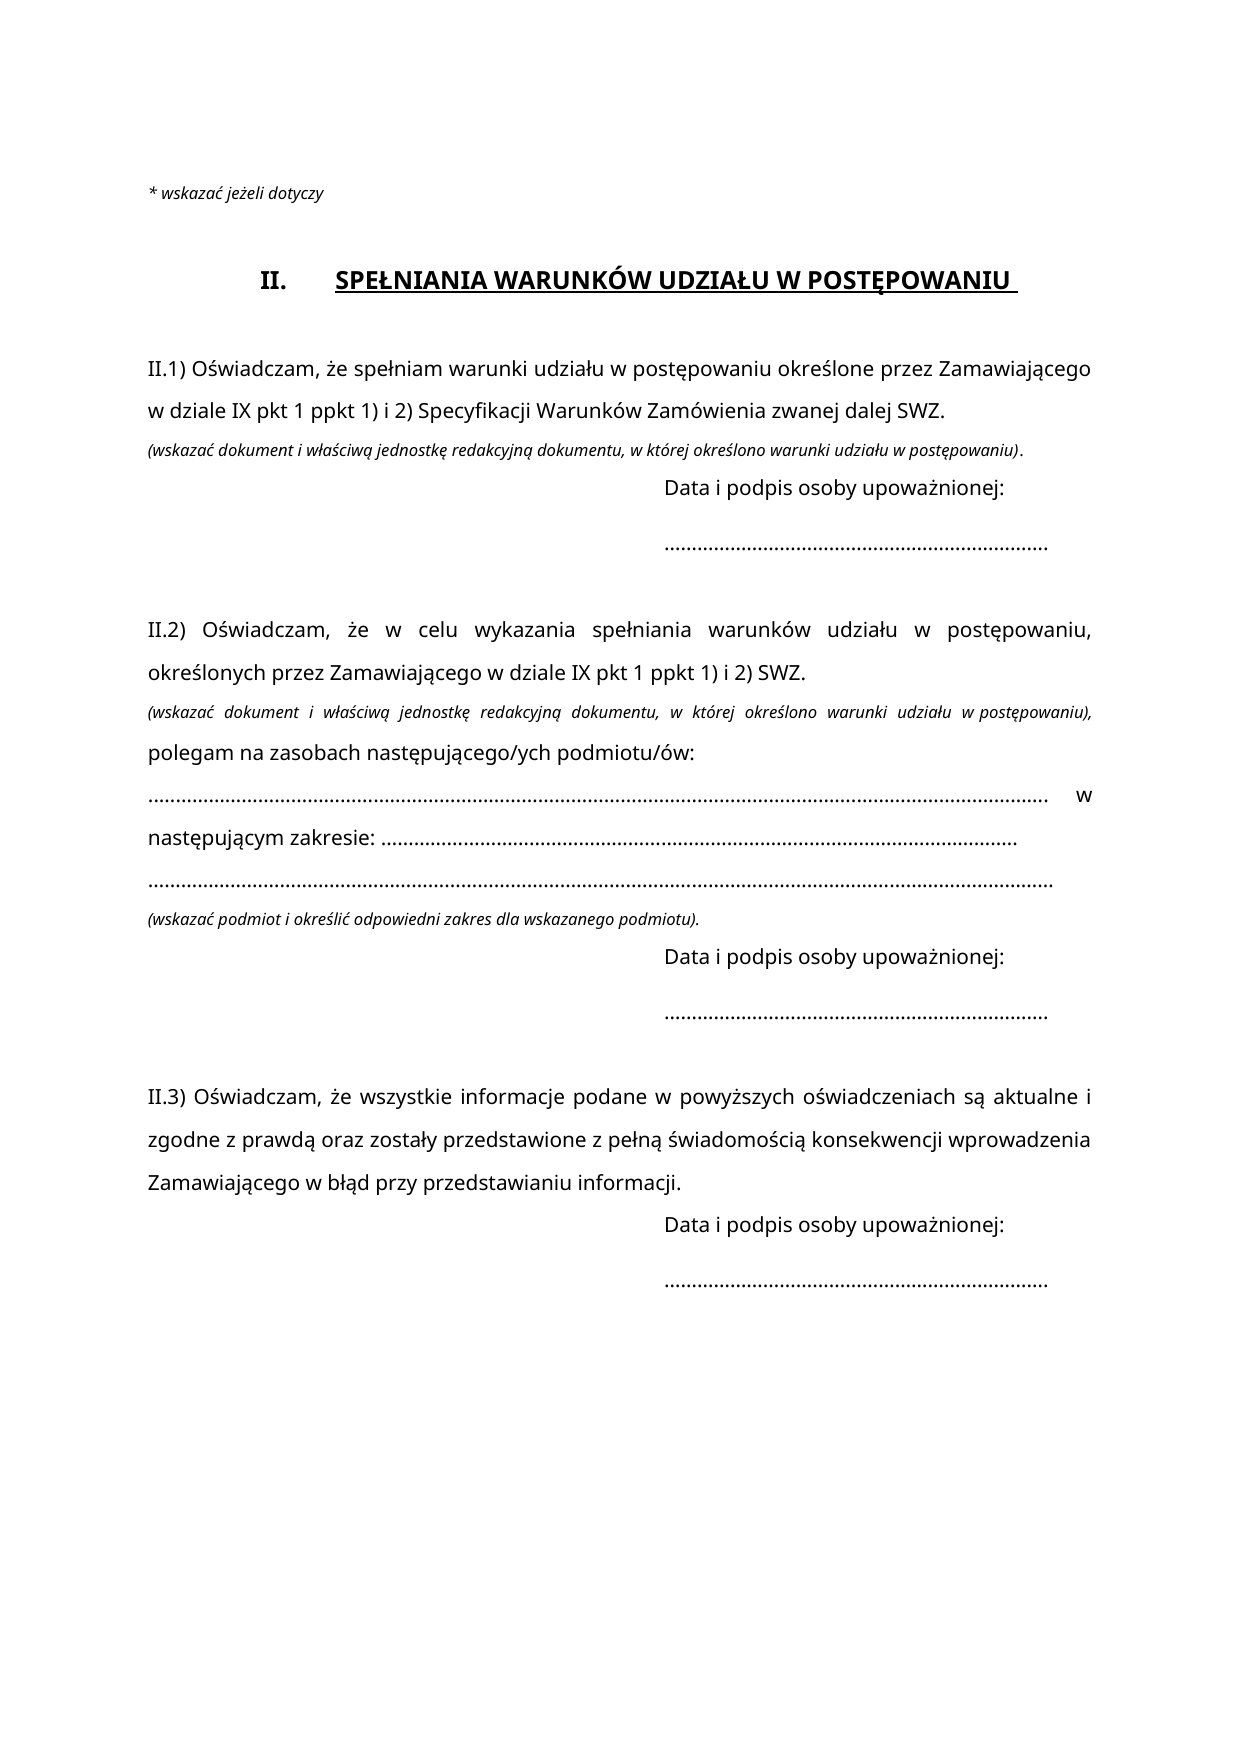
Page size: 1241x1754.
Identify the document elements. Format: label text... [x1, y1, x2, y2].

text ..……………………………………………………………………………………………………………….………………….…………. w następującym zakresie: ………………………………………………………………………………………………….…. [148, 780, 1093, 851]
text II.2) Oświadczam, że w celu wykazania spełniania warunków udziału w postępowaniu, określonych przez Zamawiającego w dziale IX pkt 1 ppkt 1) i 2) SWZ. [148, 616, 1093, 687]
text (wskazać dokument i właściwą jednostkę redakcyjną dokumentu, w której określono warunki udziału w postępowaniu). [148, 439, 1093, 462]
text (wskazać podmiot i określić odpowiedni zakres dla wskazanego podmiotu). [148, 908, 1093, 931]
text ……………………………………………………………. [590, 1265, 1093, 1294]
text Data i podpis osoby upoważnionej: [590, 942, 1093, 971]
text Data i podpis osoby upoważnionej: [590, 1210, 1093, 1239]
text (wskazać dokument i właściwą jednostkę redakcyjną dokumentu, w której określono warunki udziału w postępowaniu), polegam na zasobach następującego/ych podmiotu/ów: [148, 701, 1093, 766]
text Data i podpis osoby upoważnionej: [590, 473, 1093, 502]
text II.1) Oświadczam, że spełniam warunki udziału w postępowaniu określone przez Zamawiającego w dziale IX pkt 1 ppkt 1) i 2) Specyfikacji Warunków Zamówienia zwanej dalej SWZ. [148, 354, 1093, 425]
text II.3) Oświadczam, że wszystkie informacje podane w powyższych oświadczeniach są aktualne i zgodne z prawdą oraz zostały przedstawione z pełną świadomością konsekwencji wprowadzenia Zamawiającego w błąd przy przedstawianiu informacji. [148, 1082, 1093, 1196]
text * wskazać jeżeli dotyczy [148, 182, 1093, 204]
list SPEŁNIANIA WARUNKÓW UDZIAŁU W POSTĘPOWANIU [185, 262, 1093, 339]
text ………………………………………………………………………………………………………………………………………………… [148, 865, 1093, 894]
text ……………………………………………………………. [664, 528, 1093, 557]
text ……………………………………………………………. [664, 997, 1093, 1026]
